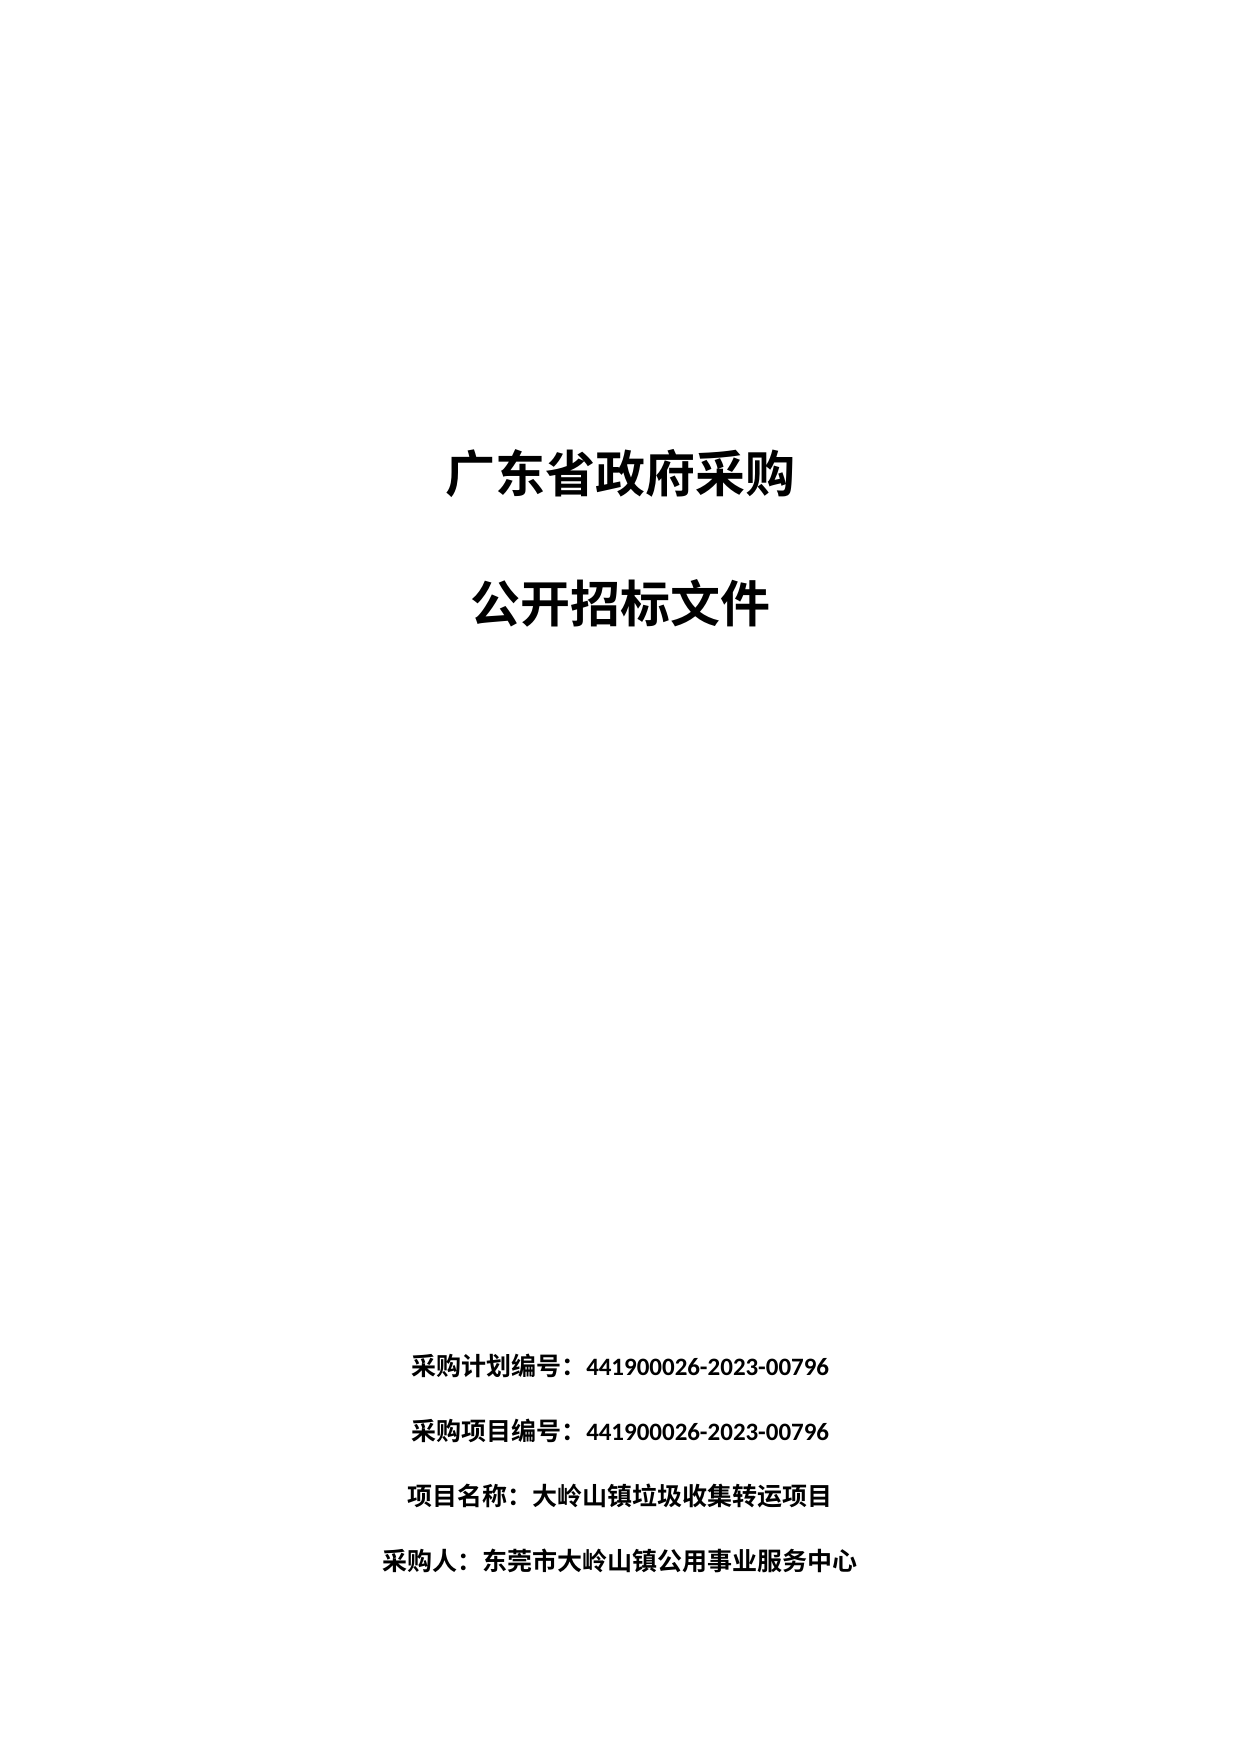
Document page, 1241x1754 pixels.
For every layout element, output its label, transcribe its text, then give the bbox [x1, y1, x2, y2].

text 广东省政府采购 [187, 422, 1053, 519]
text 公开招标文件 [187, 552, 1053, 1332]
text 项目名称：大岭山镇垃圾收集转运项目 [187, 1462, 1053, 1527]
text 采购人：东莞市大岭山镇公用事业服务中心 [187, 1527, 1053, 1592]
text 采购计划编号：441900026-2023-00796 [187, 1332, 1053, 1397]
text 采购项目编号：441900026-2023-00796 [187, 1397, 1053, 1462]
